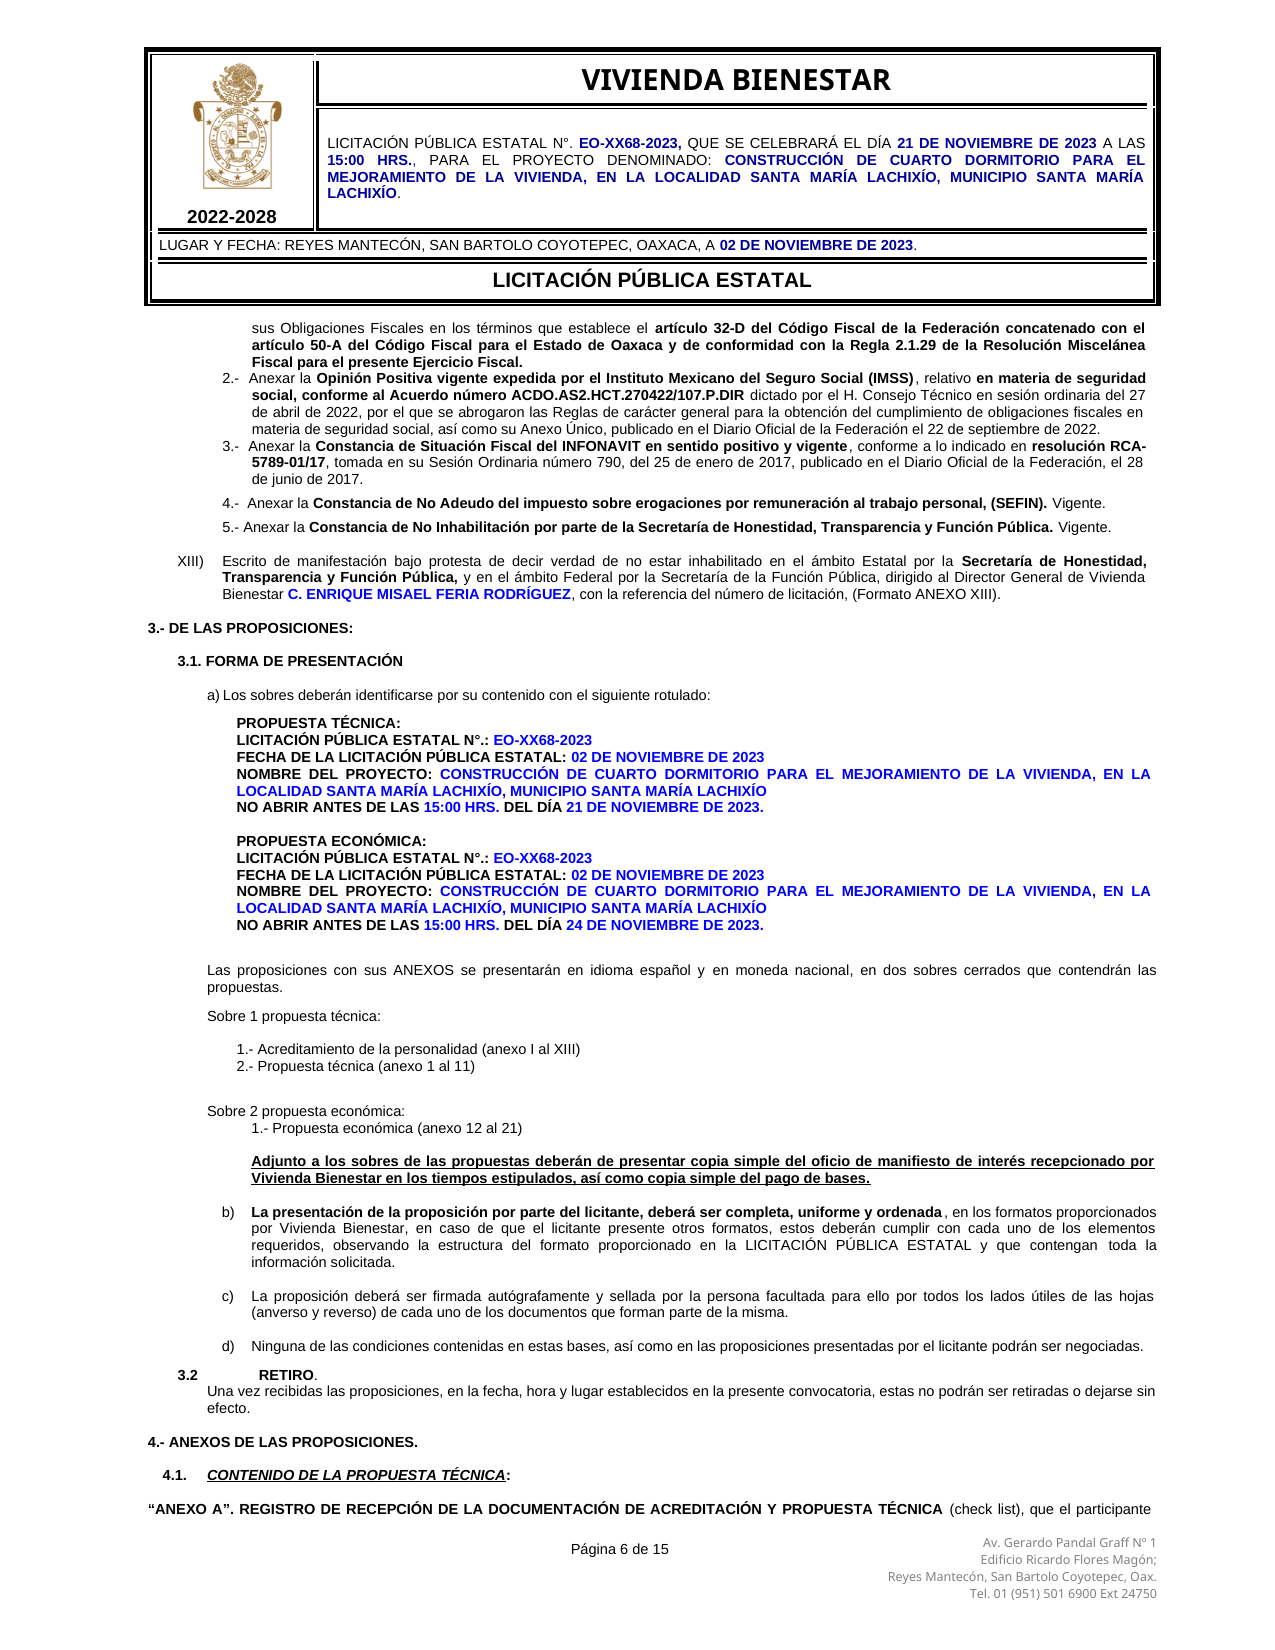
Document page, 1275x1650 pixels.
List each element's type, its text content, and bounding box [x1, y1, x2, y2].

text LICITACIÓN PÚBLICA ESTATAL N°.: EO-XX68-2023 [236, 732, 1152, 749]
text PROPUESTA TÉCNICA: [236, 715, 1152, 732]
list RETIRO. [177, 1366, 1157, 1383]
text 1.- Acreditamiento de la personalidad (anexo I al XIII) [236, 1041, 1157, 1057]
list La presentación de la proposición por parte del licitante, deberá ser completa, uniforme y ordenada, en los formatos proporcionados por Vivienda Bienestar, en caso de que el licitante presente otros formatos, estos deberán cumplir con cada uno de los elementos requeridos, observando la estructura del formato proporcionado en la LICITACIÓN PÚBLICA ESTATAL y que contengan toda la información solicitada. [222, 1203, 1157, 1270]
text LICITACIÓN PÚBLICA ESTATAL N°.: EO-XX68-2023 [236, 849, 1152, 866]
text Una vez recibidas las proposiciones, en la fecha, hora y lugar establecidos en la presente convocatoria, estas no podrán ser retiradas o dejarse sin efecto. [207, 1383, 1157, 1417]
list La proposición deberá ser firmada autógrafamente y sellada por la persona facultada para ello por todos los lados útiles de las hojas (anverso y reverso) de cada uno de los documentos que forman parte de la misma. [222, 1287, 1157, 1321]
text PROPUESTA ECONÓMICA: [236, 833, 1152, 849]
text 3.- DE LAS PROPOSICIONES: [148, 619, 1152, 636]
text NOMBRE DEL PROYECTO: CONSTRUCCIÓN DE CUARTO DORMITORIO PARA EL MEJORAMIENTO DE LA VIVIENDA, EN LA LOCALIDAD SANTA MARÍA LACHIXÍO, MUNICIPIO SANTA MARÍA LACHIXÍO [236, 883, 1152, 916]
text FECHA DE LA LICITACIÓN PÚBLICA ESTATAL: 02 DE NOVIEMBRE DE 2023 [236, 749, 1152, 766]
text 3.1. FORMA DE PRESENTACIÓN [148, 653, 1152, 670]
table_cell 4.- Anexar la Constancia de No Adeudo del impuesto sobre erogaciones por remuneración al trabajo personal, (SEFIN). Vigente. [155, 488, 1154, 519]
table_cell 3.- Anexar la Constancia de Situación Fiscal del INFONAVIT en sentido positivo y vigente, conforme a lo indicado en resolución RCA-5789-01/17, tomada en su Sesión Ordinaria número 790, del 25 de enero de 2017, publicado en el Diario Oficial de la Federación, el 28 de junio de 2017. [155, 437, 1154, 487]
text NO ABRIR ANTES DE LAS 15:00 HRS. DEL DÍA 21 DE NOVIEMBRE DE 2023. [236, 799, 1152, 816]
text Adjunto a los sobres de las propuestas deberán de presentar copia simple del oficio de manifiesto de interés recepcionado por Vivienda Bienestar en los tiempos estipulados, así como copia simple del pago de bases. [251, 1153, 1157, 1187]
text Sobre 1 propuesta técnica: [207, 1007, 1157, 1024]
text NOMBRE DEL PROYECTO: CONSTRUCCIÓN DE CUARTO DORMITORIO PARA EL MEJORAMIENTO DE LA VIVIENDA, EN LA LOCALIDAD SANTA MARÍA LACHIXÍO, MUNICIPIO SANTA MARÍA LACHIXÍO [236, 766, 1152, 799]
text Sobre 2 propuesta económica: [207, 1103, 1157, 1119]
text NO ABRIR ANTES DE LAS 15:00 HRS. DEL DÍA 24 DE NOVIEMBRE DE 2023. [236, 916, 1157, 933]
list Ninguna de las condiciones contenidas en estas bases, así como en las proposiciones presentadas por el licitante podrán ser negociadas. [222, 1337, 1157, 1354]
text 2.- Propuesta técnica (anexo 1 al 11) [236, 1057, 1157, 1074]
text FECHA DE LA LICITACIÓN PÚBLICA ESTATAL: 02 DE NOVIEMBRE DE 2023 [236, 866, 1152, 883]
text Las proposiciones con sus ANEXOS se presentarán en idioma español y en moneda nacional, en dos sobres cerrados que contendrán las propuestas. [207, 962, 1157, 995]
text 1.- Propuesta económica (anexo 12 al 21) [251, 1119, 1157, 1136]
list CONTENIDO DE LA PROPUESTA TÉCNICA: [162, 1467, 1152, 1484]
text 4.- ANEXOS DE LAS PROPOSICIONES. [148, 1433, 1275, 1450]
table_cell 2.- Anexar la Opinión Positiva vigente expedida por el Instituto Mexicano del Seguro Social (IMSS), relativo en materia de seguridad social, conforme al Acuerdo número ACDO.AS2.HCT.270422/107.P.DIR dictado por el H. Consejo Técnico en sesión ordinaria del 27 de abril de 2022, por el que se abrogaron las Reglas de carácter general para la obtención del cumplimiento de obligaciones fiscales en materia de seguridad social, así como su Anexo Único, publicado en el Diario Oficial de la Federación el 22 de septiembre de 2022. [155, 370, 1154, 437]
table_cell 5.- Anexar la Constancia de No Inhabilitación por parte de la Secretaría de Honestidad, Transparencia y Función Pública. Vigente. Escrito de manifestación bajo protesta de decir verdad de no estar inhabilitado en el ámbito Estatal por la Secretaría de Honestidad, Transparencia y Función Pública, y en el ámbito Federal por la Secretaría de la Función Pública, dirigido al Director General de Vivienda Bienestar C. ENRIQUE MISAEL FERIA RODRÍGUEZ, con la referencia del número de licitación, (Formato ANEXO XIII). [155, 519, 1154, 603]
picture [187, 59, 285, 188]
list Los sobres deberán identificarse por su contenido con el siguiente rotulado: [207, 686, 1157, 703]
